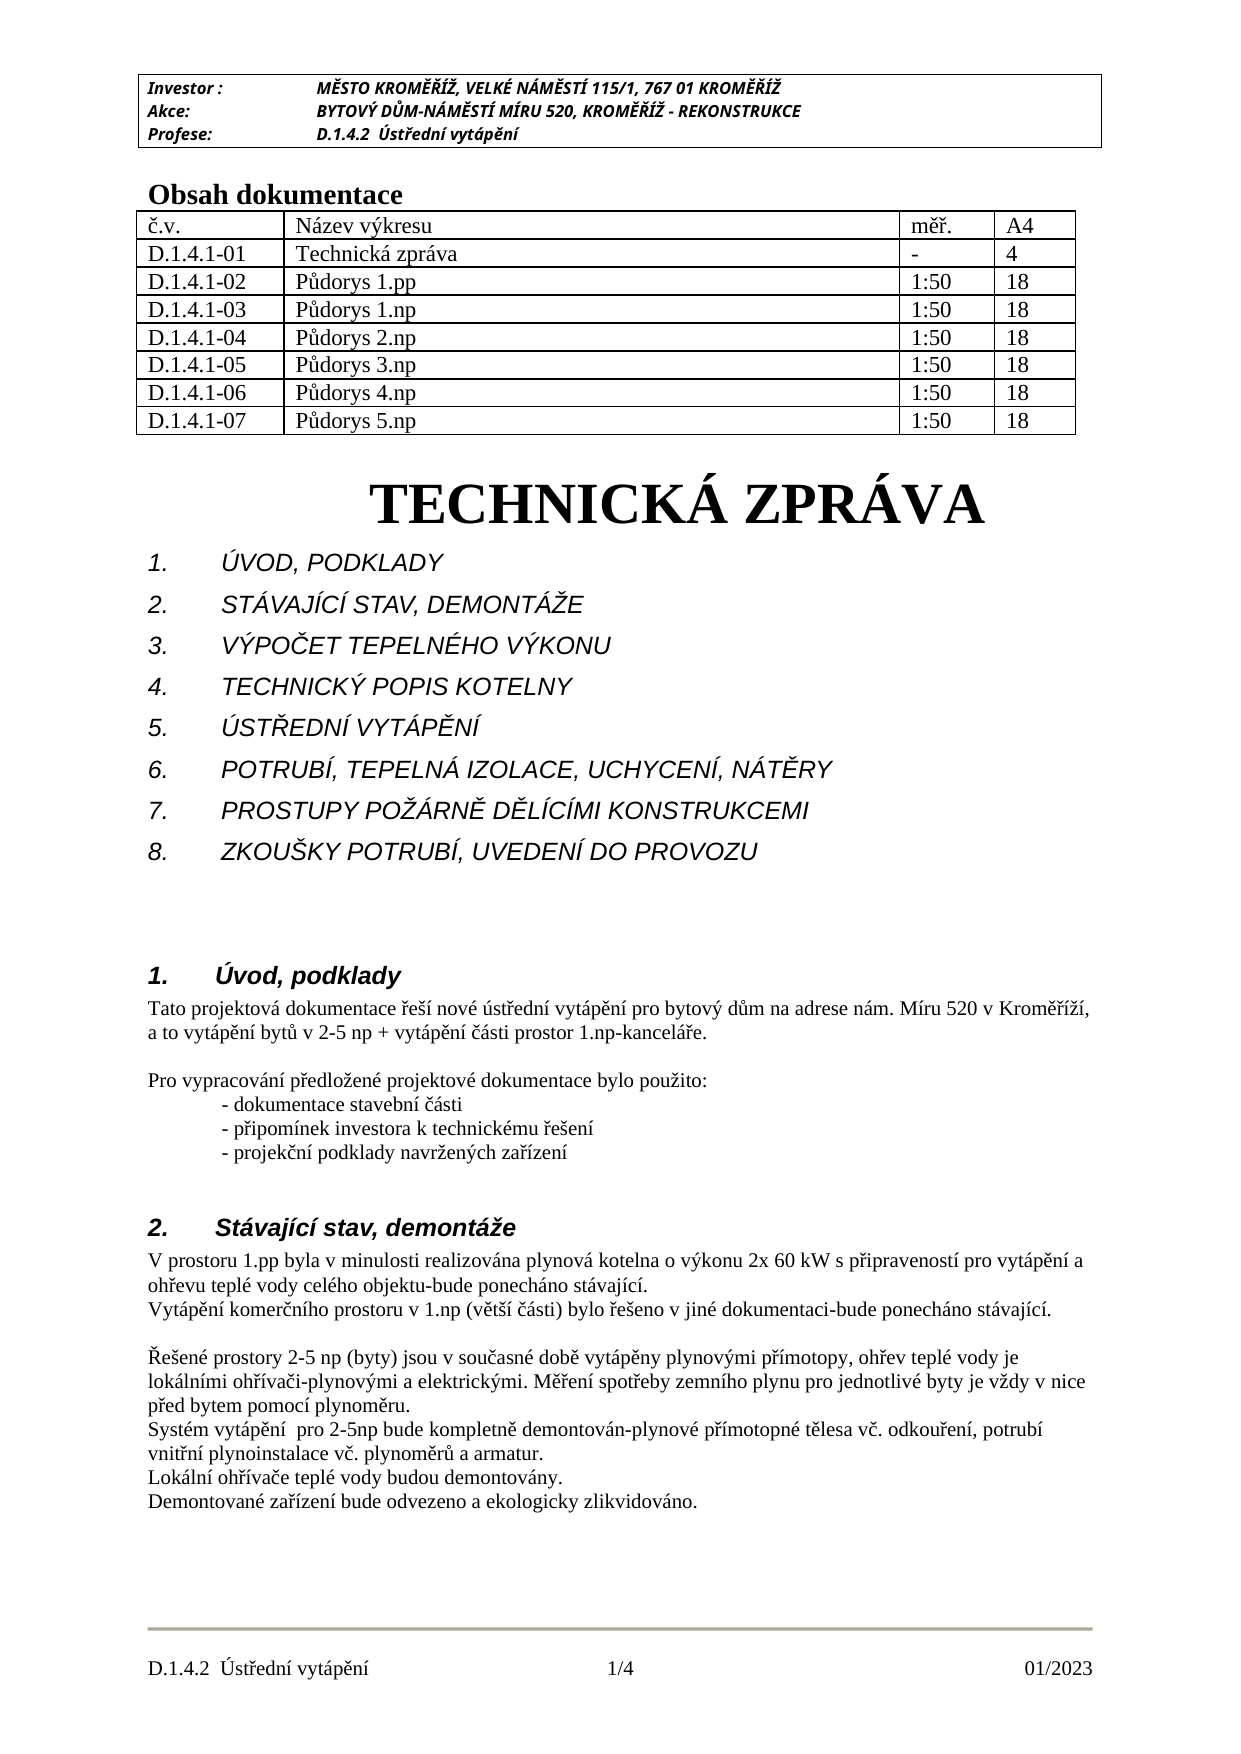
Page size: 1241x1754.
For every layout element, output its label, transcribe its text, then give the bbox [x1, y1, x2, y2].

table_cell D.1.4.1-01 [137, 240, 283, 266]
table_cell 1:50 [900, 407, 994, 434]
table_cell Půdorys 1.np [285, 296, 899, 322]
text 2. Stávající stav, demontáže [148, 590, 1093, 618]
table_cell 18 [995, 352, 1075, 378]
table_cell 4 [995, 240, 1075, 266]
table_cell D.1.4.1-04 [137, 324, 283, 350]
table_cell 18 [995, 380, 1075, 406]
table_header A4 [995, 212, 1075, 238]
table_cell D.1.4.1-03 [137, 296, 283, 322]
text 6. Potrubí, tepelná izolace, uchycení, nátěry [148, 755, 1093, 783]
table_cell Půdorys 1.pp [285, 268, 899, 294]
text - dokumentace stavební části [148, 1092, 1093, 1116]
text - připomínek investora k technickému řešení [148, 1116, 1093, 1140]
text 4. Technický popis kotelny [148, 672, 1093, 701]
text 7. Prostupy požárně dělícími konstrukcemi [148, 796, 1093, 825]
text 5. Ústřední vytápění [148, 713, 1093, 742]
text Tato projektová dokumentace řeší nové ústřední vytápění pro bytový dům na adrese nám. Míru 520 v Kroměříží, a to vytápění bytů v 2-5 np + vytápění části prostor 1.np-kanceláře. [148, 996, 1093, 1044]
text - projekční podklady navržených zařízení [148, 1140, 1093, 1164]
table_cell Půdorys 2.np [285, 324, 899, 350]
table_cell D.1.4.1-06 [137, 380, 283, 406]
table_cell D.1.4.1-07 [137, 407, 283, 434]
table_cell Půdorys 5.np [285, 407, 899, 434]
table_cell 18 [995, 324, 1075, 350]
table_cell 1:50 [900, 296, 994, 322]
subtitle Stávající stav, demontáže [148, 1213, 1093, 1242]
table_cell D.1.4.1-05 [137, 352, 283, 378]
table_header č.v. [137, 212, 283, 238]
table_cell 18 [995, 268, 1075, 294]
text TECHNICKÁ ZPRÁVA [295, 469, 1093, 536]
text 3. Výpočet tepelného výkonu [148, 631, 1093, 660]
text V prostoru 1.pp byla v minulosti realizována plynová kotelna o výkonu 2x 60 kW s připraveností pro vytápění a ohřevu teplé vody celého objektu-bude ponecháno stávající. [148, 1248, 1093, 1297]
text 8. Zkoušky potrubí, uvedení do provozu [148, 837, 1093, 866]
text 1. Úvod, podklady [148, 548, 1093, 577]
text Vytápění komerčního prostoru v 1.np (větší části) bylo řešeno v jiné dokumentaci-bude ponecháno stávající. [148, 1297, 1093, 1321]
text Lokální ohřívače teplé vody budou demontovány. [148, 1465, 1093, 1489]
table_cell Technická zpráva [285, 240, 899, 266]
table_cell 1:50 [900, 324, 994, 350]
table_header měř. [900, 212, 994, 238]
table_header Název výkresu [285, 212, 899, 238]
table_cell D.1.4.1-02 [137, 268, 283, 294]
text Pro vypracování předložené projektové dokumentace bylo použito: [148, 1068, 1093, 1092]
table_cell 18 [995, 296, 1075, 322]
text Systém vytápění pro 2-5np bude kompletně demontován-plynové přímotopné tělesa vč. odkouření, potrubí vnitřní plynoinstalace vč. plynoměrů a armatur. [148, 1417, 1093, 1465]
table_cell 1:50 [900, 268, 994, 294]
table_cell 18 [995, 407, 1075, 434]
text Obsah dokumentace [148, 177, 1093, 210]
text Řešené prostory 2-5 np (byty) jsou v současné době vytápěny plynovými přímotopy, ohřev teplé vody je lokálními ohřívači-plynovými a elektrickými. Měření spotřeby zemního plynu pro jednotlivé byty je vždy v nice před bytem pomocí plynoměru. [148, 1345, 1093, 1417]
table_cell Půdorys 4.np [285, 380, 899, 406]
text Demontované zařízení bude odvezeno a ekologicky zlikvidováno. [148, 1489, 1093, 1513]
table_cell 1:50 [900, 380, 994, 406]
table_cell Půdorys 3.np [285, 352, 899, 378]
table_cell - [900, 240, 994, 266]
subtitle Úvod, podklady [148, 961, 1093, 990]
table_cell 1:50 [900, 352, 994, 378]
